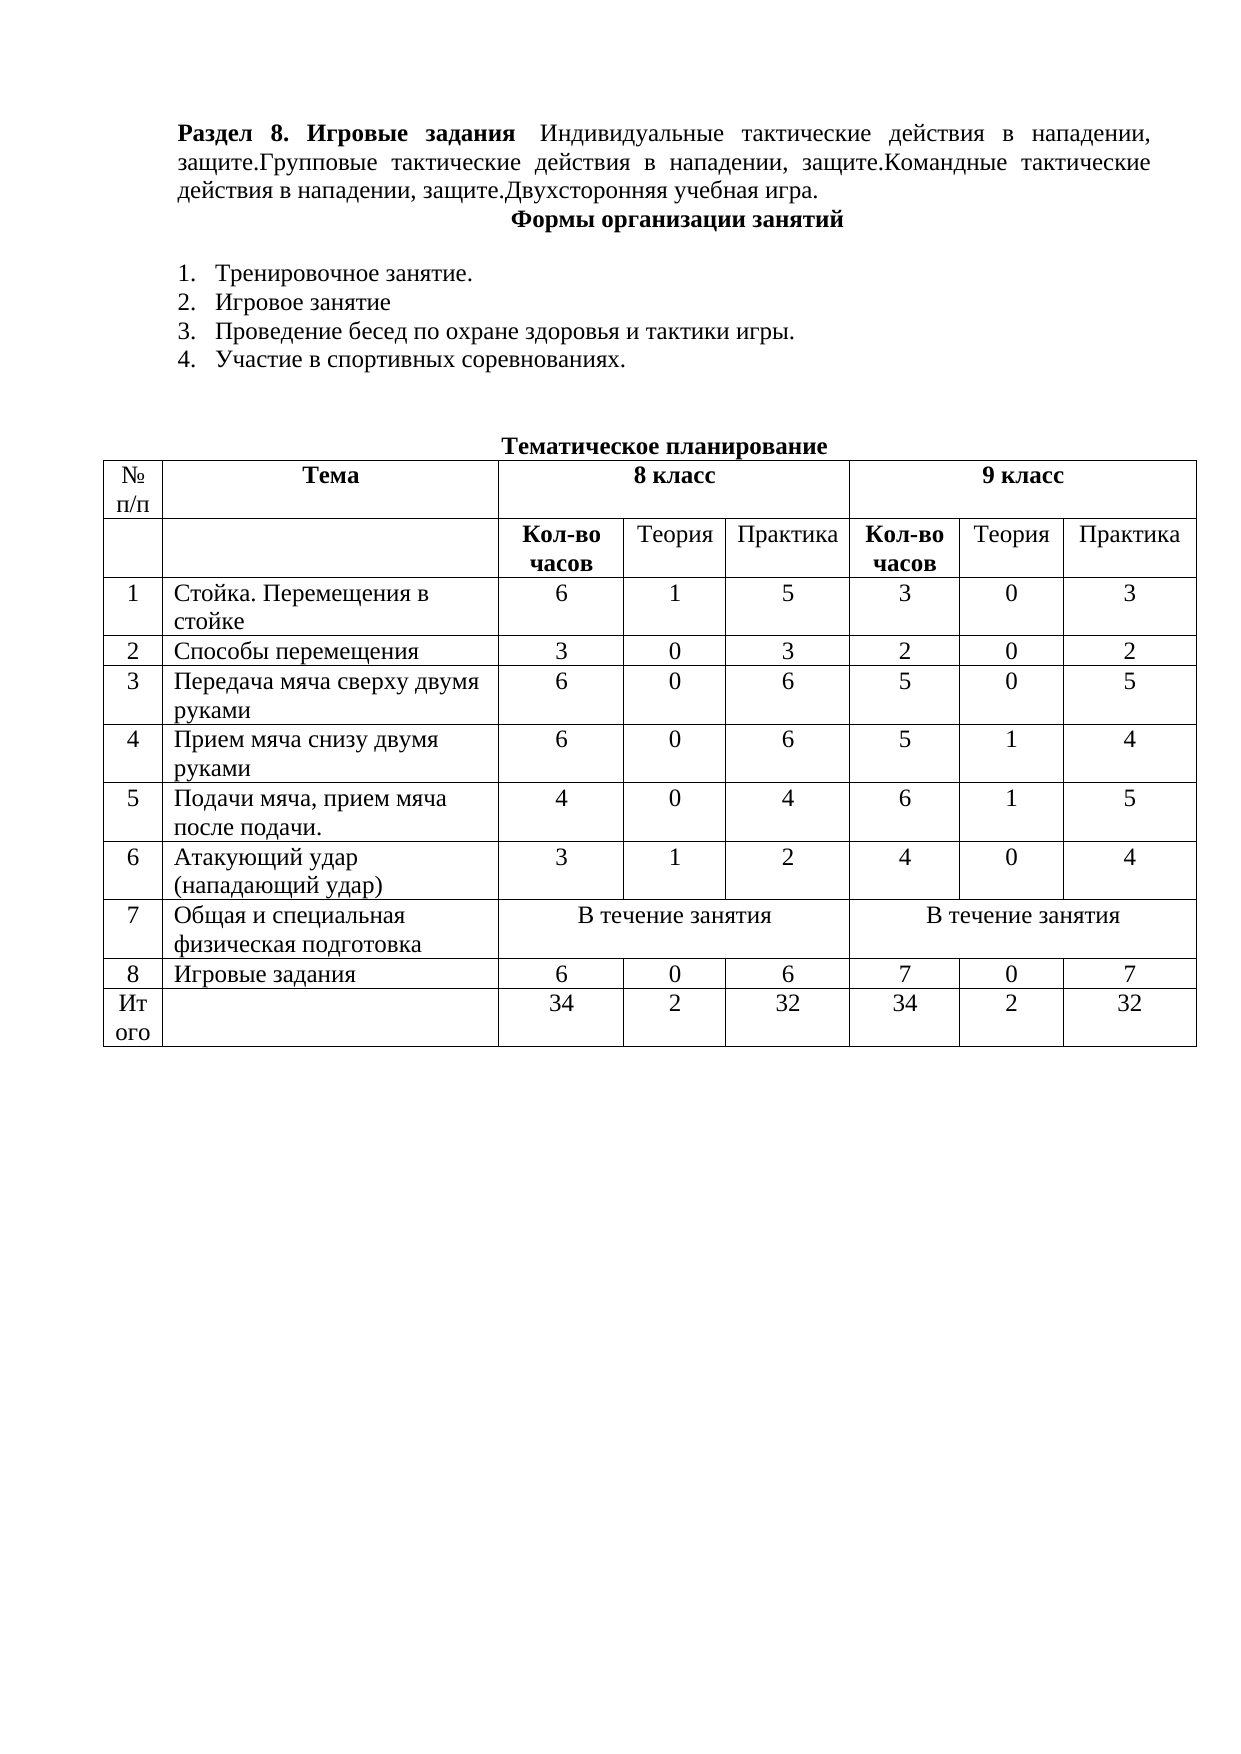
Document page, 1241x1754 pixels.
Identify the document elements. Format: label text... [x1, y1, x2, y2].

table_cell 7 [850, 959, 959, 987]
table_cell 3 [1064, 578, 1196, 635]
table_cell 7 [104, 900, 162, 958]
table_cell Кол-во часов [499, 519, 623, 577]
table_cell 5 [1064, 666, 1196, 723]
table_cell 6 [104, 842, 162, 899]
table_cell 1 [104, 578, 162, 635]
table_cell 6 [499, 578, 623, 635]
table_cell 2 [1064, 636, 1196, 665]
table_cell 1 [960, 783, 1063, 841]
table_cell 0 [960, 578, 1063, 635]
table_cell 2 [960, 989, 1063, 1046]
table_cell 2 [104, 636, 162, 665]
list Проведение бесед по охране здоровья и тактики игры. [177, 316, 1152, 344]
table_cell 6 [499, 959, 623, 987]
table_cell 3 [104, 666, 162, 723]
table_cell 6 [499, 666, 623, 723]
table_cell 6 [726, 959, 849, 987]
table_cell 32 [1064, 989, 1196, 1046]
table_cell Практика [1064, 519, 1196, 577]
table_cell 0 [960, 636, 1063, 665]
table_header 9 класс [850, 461, 1196, 518]
table_cell [163, 989, 498, 1046]
table_header 8 класс [499, 461, 849, 518]
table_cell Игровые задания [163, 959, 498, 987]
table_cell 0 [624, 783, 725, 841]
table_cell 2 [726, 842, 849, 899]
table_cell 5 [850, 666, 959, 723]
table_cell 5 [104, 783, 162, 841]
table_cell Передача мяча сверху двумя руками [163, 666, 498, 723]
table_cell 8 [104, 959, 162, 987]
table_cell 5 [1064, 783, 1196, 841]
table_cell 3 [726, 636, 849, 665]
table_cell 3 [850, 578, 959, 635]
table_cell В течение занятия [850, 900, 1196, 958]
table_cell Стойка. Перемещения в стойке [163, 578, 498, 635]
table_cell Подачи мяча, прием мяча после подачи. [163, 783, 498, 841]
list Участие в спортивных соревнованиях. [177, 344, 1152, 373]
table_cell Способы перемещения [163, 636, 498, 665]
table_cell 0 [624, 725, 725, 782]
table_cell [104, 519, 162, 577]
table_cell 5 [850, 725, 959, 782]
table_cell 1 [624, 578, 725, 635]
table_cell 0 [960, 959, 1063, 987]
table_cell 5 [726, 578, 849, 635]
table_cell 6 [726, 666, 849, 723]
table_cell Общая и специальная физическая подготовка [163, 900, 498, 958]
text Формы организации занятий [511, 204, 1152, 233]
table_cell 4 [499, 783, 623, 841]
table_cell 4 [726, 783, 849, 841]
table_cell 34 [499, 989, 623, 1046]
table_cell Теория [624, 519, 725, 577]
list Игровое занятие [177, 287, 1152, 316]
table_cell 4 [1064, 842, 1196, 899]
table_cell Теория [960, 519, 1063, 577]
table_cell 32 [726, 989, 849, 1046]
table_cell 4 [104, 725, 162, 782]
table_cell 0 [624, 636, 725, 665]
table_cell 3 [499, 842, 623, 899]
text Раздел 8. Игровые задания Индивидуальные тактические действия в нападении, защите.Групповые тактические действия в нападении, защите.Командные тактические действия в нападении, защите.Двухсторонняя учебная игра. [177, 118, 1152, 204]
table_cell В течение занятия [499, 900, 849, 958]
table_cell 4 [850, 842, 959, 899]
table_cell 2 [624, 989, 725, 1046]
table_cell 2 [850, 636, 959, 665]
table_cell Прием мяча снизу двумя руками [163, 725, 498, 782]
table_cell Атакующий удар (нападающий удар) [163, 842, 498, 899]
table_cell 0 [960, 666, 1063, 723]
table_cell 1 [960, 725, 1063, 782]
table_cell 6 [726, 725, 849, 782]
table_cell 0 [624, 666, 725, 723]
table_cell 0 [624, 959, 725, 987]
table_header Тема [163, 461, 498, 518]
table_cell 3 [499, 636, 623, 665]
table_cell 1 [624, 842, 725, 899]
table_cell 6 [850, 783, 959, 841]
table_cell 6 [499, 725, 623, 782]
table_cell 7 [1064, 959, 1196, 987]
table_cell 34 [850, 989, 959, 1046]
table_cell 0 [960, 842, 1063, 899]
list Тренировочное занятие. [177, 258, 1152, 287]
table_header № п/п [104, 461, 162, 518]
table_cell [163, 519, 498, 577]
table_cell Итого [104, 989, 162, 1046]
table_cell Кол-во часов [850, 519, 959, 577]
table_cell Практика [726, 519, 849, 577]
table_cell 4 [1064, 725, 1196, 782]
text Тематическое планирование [177, 431, 1152, 459]
